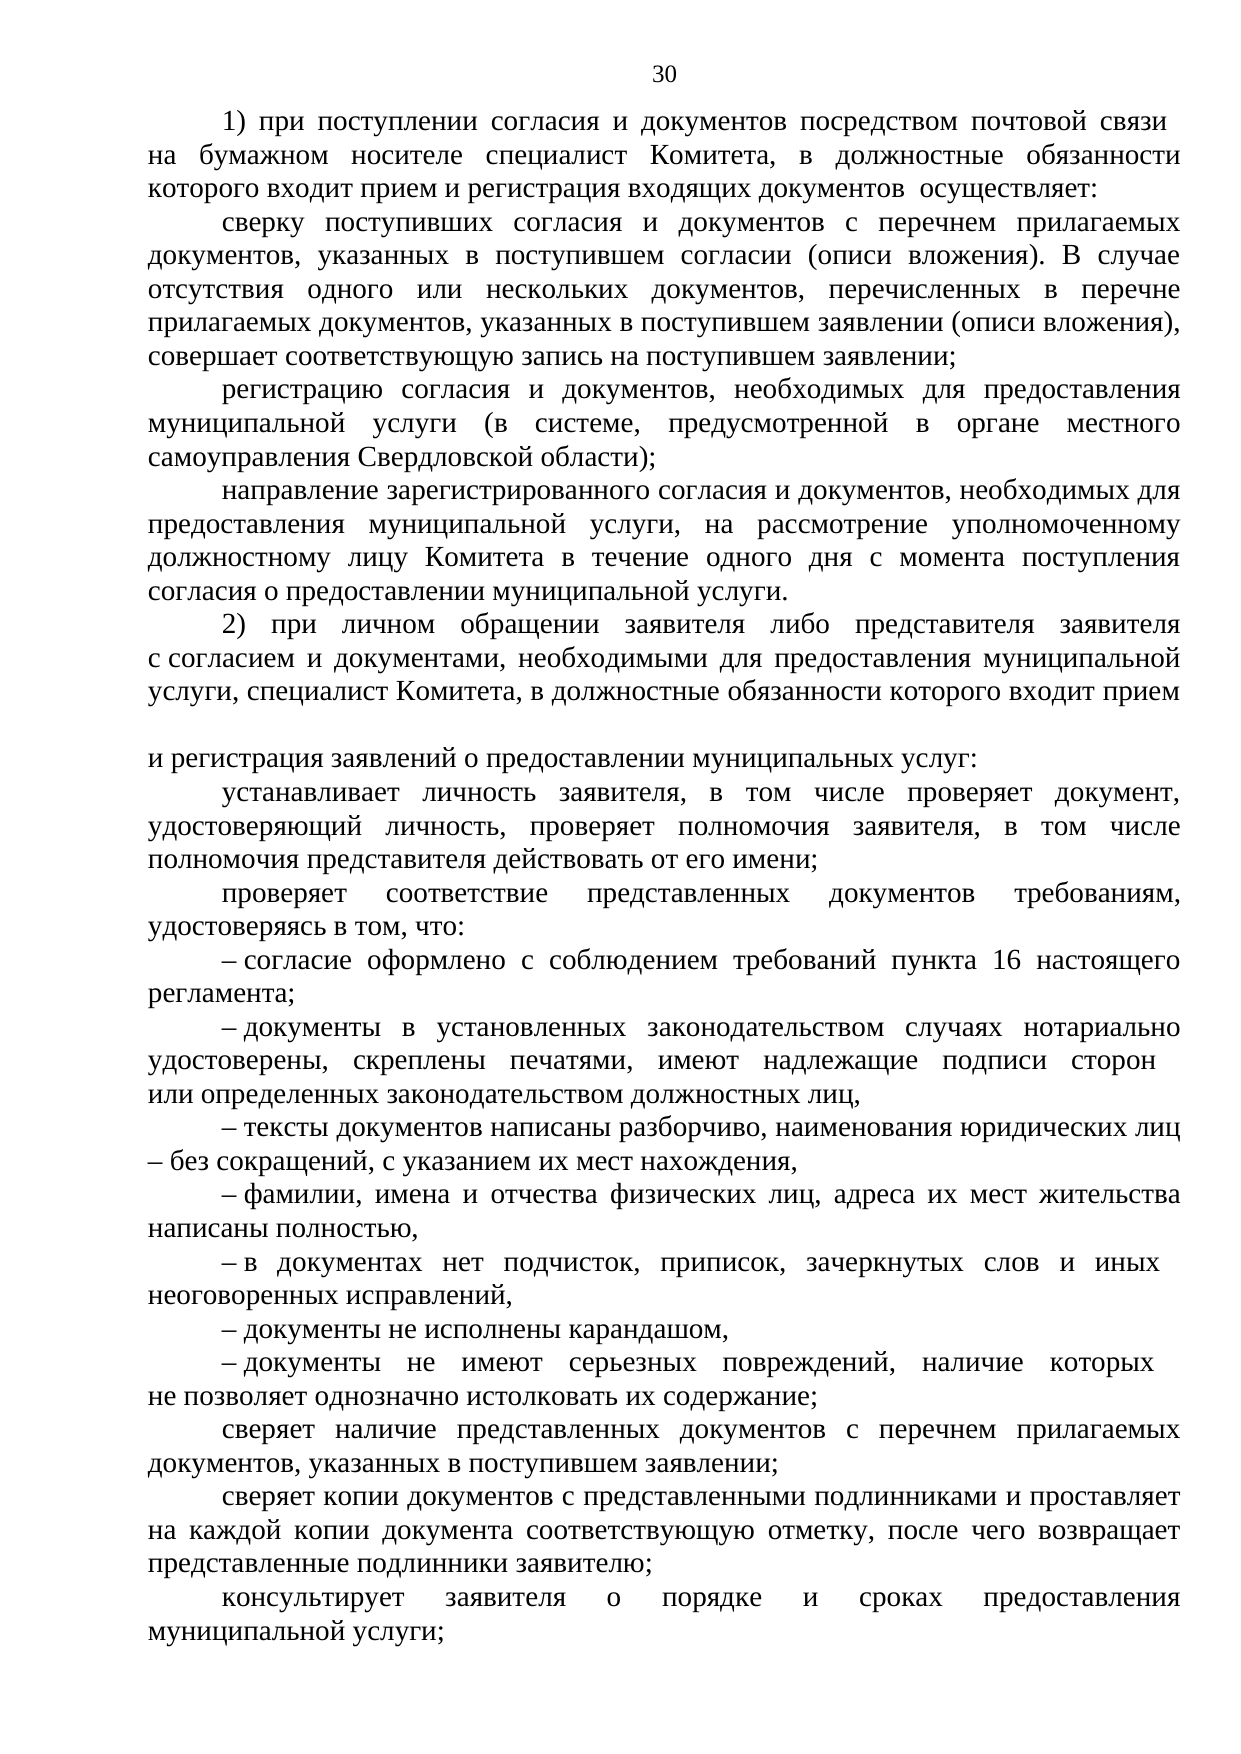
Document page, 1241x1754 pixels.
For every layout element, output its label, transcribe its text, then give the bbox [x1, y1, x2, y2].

text – тексты документов написаны разборчиво, наименования юридических лиц – без сокращений, с указанием их мест нахождения, [148, 1109, 1181, 1177]
text – документы не имеют серьезных повреждений, наличие которых не позволяет однозначно истолковать их содержание; [148, 1344, 1181, 1411]
text консультирует заявителя о порядке и сроках предоставления муниципальной услуги; [148, 1579, 1181, 1646]
text – в документах нет подчисток, приписок, зачеркнутых слов и иных неоговоренных исправлений, [148, 1244, 1181, 1311]
text устанавливает личность заявителя, в том числе проверяет документ, удостоверяющий личность, проверяет полномочия заявителя, в том числе полномочия представителя действовать от его имени; [148, 774, 1181, 875]
text регистрацию согласия и документов, необходимых для предоставления муниципальной услуги (в системе, предусмотренной в органе местного самоуправления Свердловской области); [148, 372, 1181, 472]
text – согласие оформлено с соблюдением требований пункта 16 настоящего регламента; [148, 942, 1181, 1009]
text – документы не исполнены карандашом, [148, 1311, 1181, 1344]
text – документы в установленных законодательством случаях нотариально удостоверены, скреплены печатями, имеют надлежащие подписи сторон или определенных законодательством должностных лиц, [148, 1009, 1181, 1109]
text сверяет наличие представленных документов с перечнем прилагаемых документов, указанных в поступившем заявлении; [148, 1411, 1181, 1478]
text – фамилии, имена и отчества физических лиц, адреса их мест жительства написаны полностью, [148, 1177, 1181, 1244]
text направление зарегистрированного согласия и документов, необходимых для предоставления муниципальной услуги, на рассмотрение уполномоченному должностному лицу Комитета в течение одного дня с момента поступления согласия о предоставлении муниципальной услуги. [148, 472, 1181, 606]
text 2) при личном обращении заявителя либо представителя заявителя с согласием и документами, необходимыми для предоставления муниципальной услуги, специалист Комитета, в должностные обязанности которого входит прием и регистрация заявлений о предоставлении муниципальных услуг: [148, 606, 1181, 774]
text сверяет копии документов с представленными подлинниками и проставляет на каждой копии документа соответствующую отметку, после чего возвращает представленные подлинники заявителю; [148, 1478, 1181, 1579]
text 1) при поступлении согласия и документов посредством почтовой связи на бумажном носителе специалист Комитета, в должностные обязанности которого входит прием и регистрация входящих документов осуществляет: [148, 103, 1181, 204]
text сверку поступивших согласия и документов с перечнем прилагаемых документов, указанных в поступившем согласии (описи вложения). В случае отсутствия одного или нескольких документов, перечисленных в перечне прилагаемых документов, указанных в поступившем заявлении (описи вложения), совершает соответствующую запись на поступившем заявлении; [148, 204, 1181, 372]
text проверяет соответствие представленных документов требованиям, удостоверяясь в том, что: [148, 875, 1181, 942]
